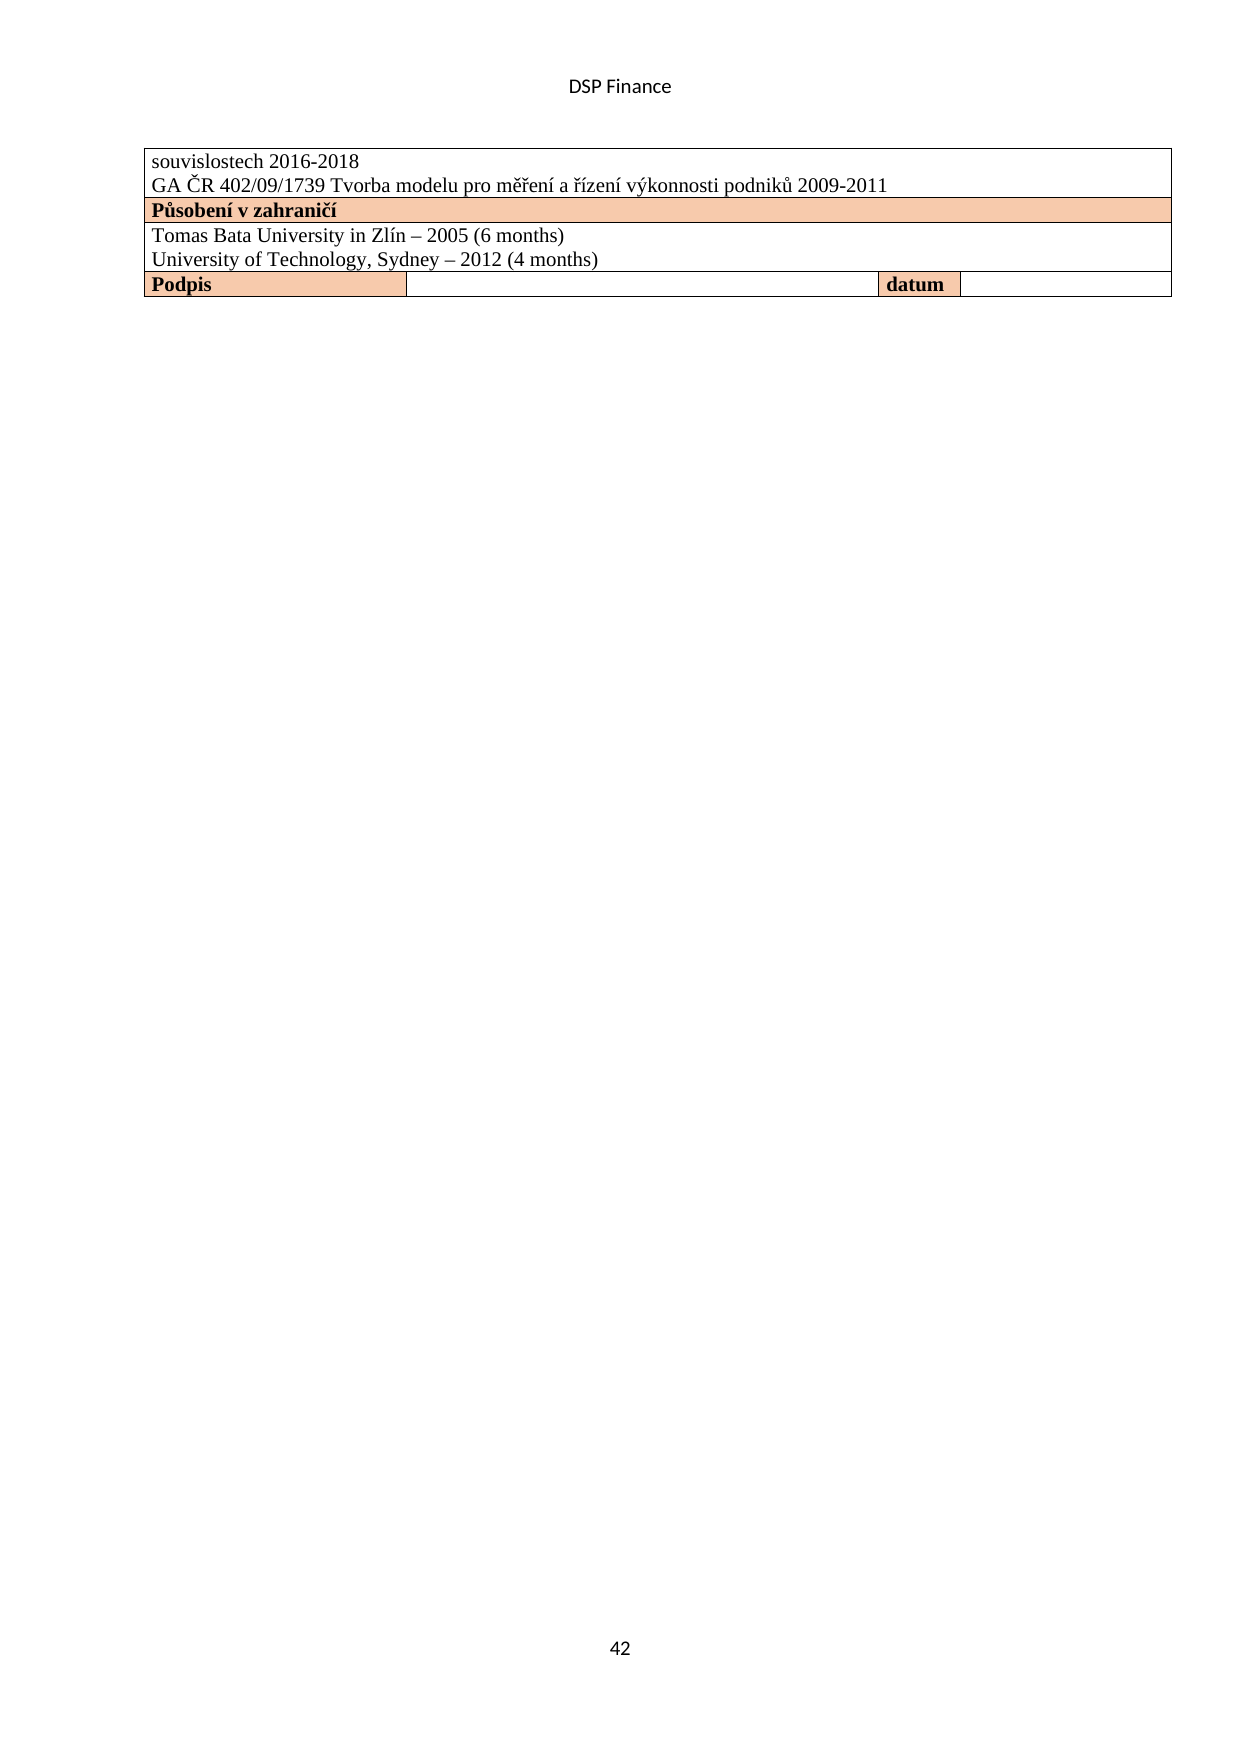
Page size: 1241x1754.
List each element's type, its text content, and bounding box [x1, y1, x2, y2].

table_cell Podpis [145, 272, 406, 296]
table_cell [961, 272, 1171, 296]
table_cell Tomas Bata University in Zlín – 2005 (6 months) University of Technology, Sydney – 2012 (4 months) [145, 223, 1171, 271]
table_cell [407, 272, 878, 296]
table_cell datum [879, 272, 960, 296]
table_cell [145, 149, 1171, 197]
table_cell Působení v zahraničí [145, 198, 1171, 222]
